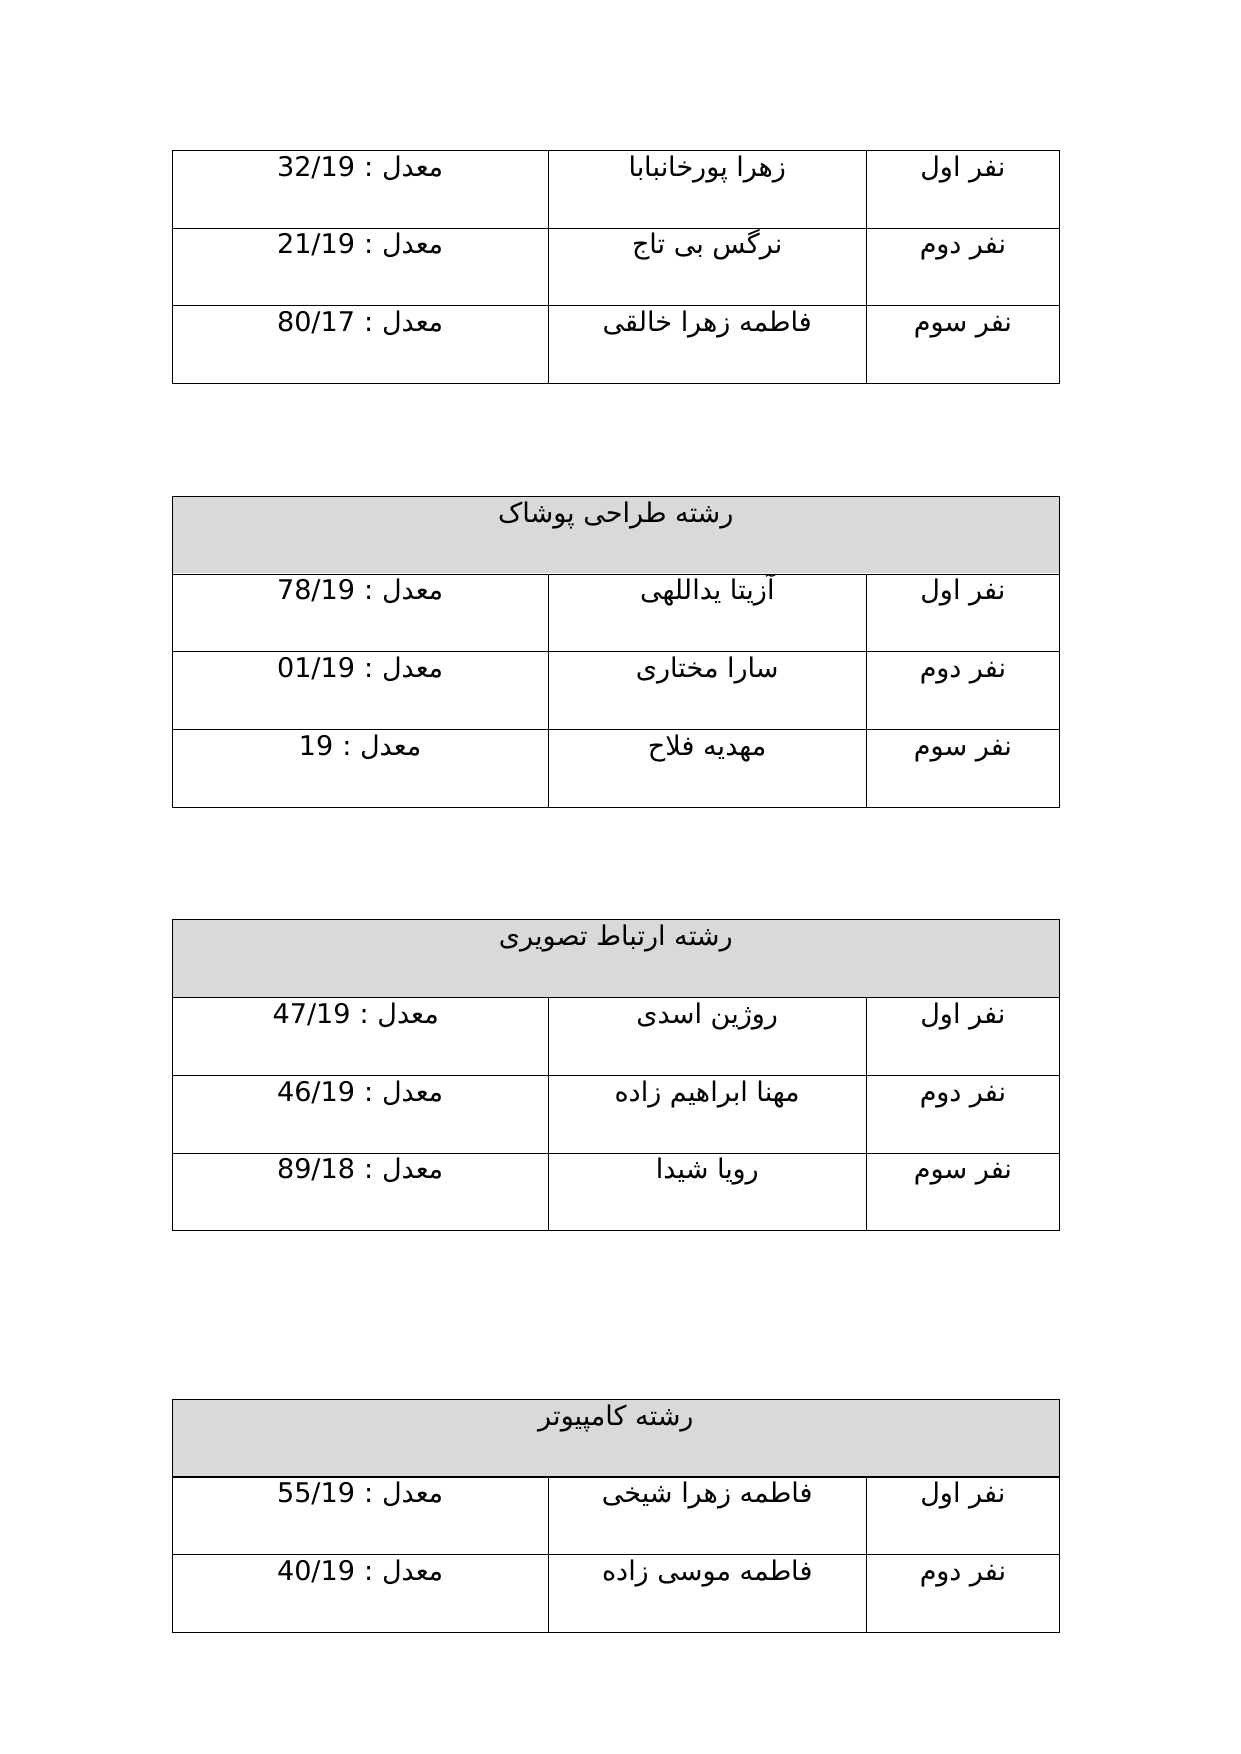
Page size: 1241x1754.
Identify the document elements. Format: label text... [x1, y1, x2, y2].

table_header رشته کامپیوتر [173, 1400, 1059, 1476]
table_cell نرگس بی تاج [549, 229, 866, 305]
table_cell رویا شیدا [549, 1154, 866, 1230]
table_cell مهدیه فلاح [549, 730, 866, 807]
table_cell معدل : 46/19 [173, 1076, 548, 1152]
table_cell معدل : 40/19 [173, 1555, 548, 1632]
table_cell معدل : 21/19 [173, 229, 548, 305]
table_cell نفر اول [867, 575, 1059, 651]
table_cell نفر دوم [867, 229, 1059, 305]
table_cell نفر سوم [867, 1154, 1059, 1230]
table_cell نفر اول [867, 151, 1059, 228]
table_header رشته ارتباط تصویری [173, 920, 1059, 997]
table_cell معدل : 47/19 [173, 998, 548, 1075]
table_cell مهنا ابراهیم زاده [549, 1076, 866, 1152]
table_cell زهرا پورخانبابا [549, 151, 866, 228]
table_header رشته طراحی پوشاک [173, 497, 1059, 573]
table_cell نفر دوم [867, 1555, 1059, 1632]
table_cell نفر اول [867, 998, 1059, 1075]
table_cell معدل : 32/19 [173, 151, 548, 228]
table_cell نفر سوم [867, 306, 1059, 383]
table_cell فاطمه موسی زاده [549, 1555, 866, 1632]
table_cell معدل : 78/19 [173, 575, 548, 651]
table_cell معدل : 55/19 [173, 1478, 548, 1554]
table_cell نفر سوم [867, 730, 1059, 807]
table_cell معدل : 89/18 [173, 1154, 548, 1230]
table_cell سارا مختاری [549, 652, 866, 729]
table_cell روژین اسدی [549, 998, 866, 1075]
table_cell معدل : 19 [173, 730, 548, 807]
table_cell نفر دوم [867, 652, 1059, 729]
table_cell معدل : 80/17 [173, 306, 548, 383]
table_cell فاطمه زهرا خالقی [549, 306, 866, 383]
table_cell نفر اول [867, 1478, 1059, 1554]
table_cell معدل : 01/19 [173, 652, 548, 729]
table_cell آزیتا یداللهی [549, 575, 866, 651]
table_cell نفر دوم [867, 1076, 1059, 1152]
table_cell فاطمه زهرا شیخی [549, 1478, 866, 1554]
